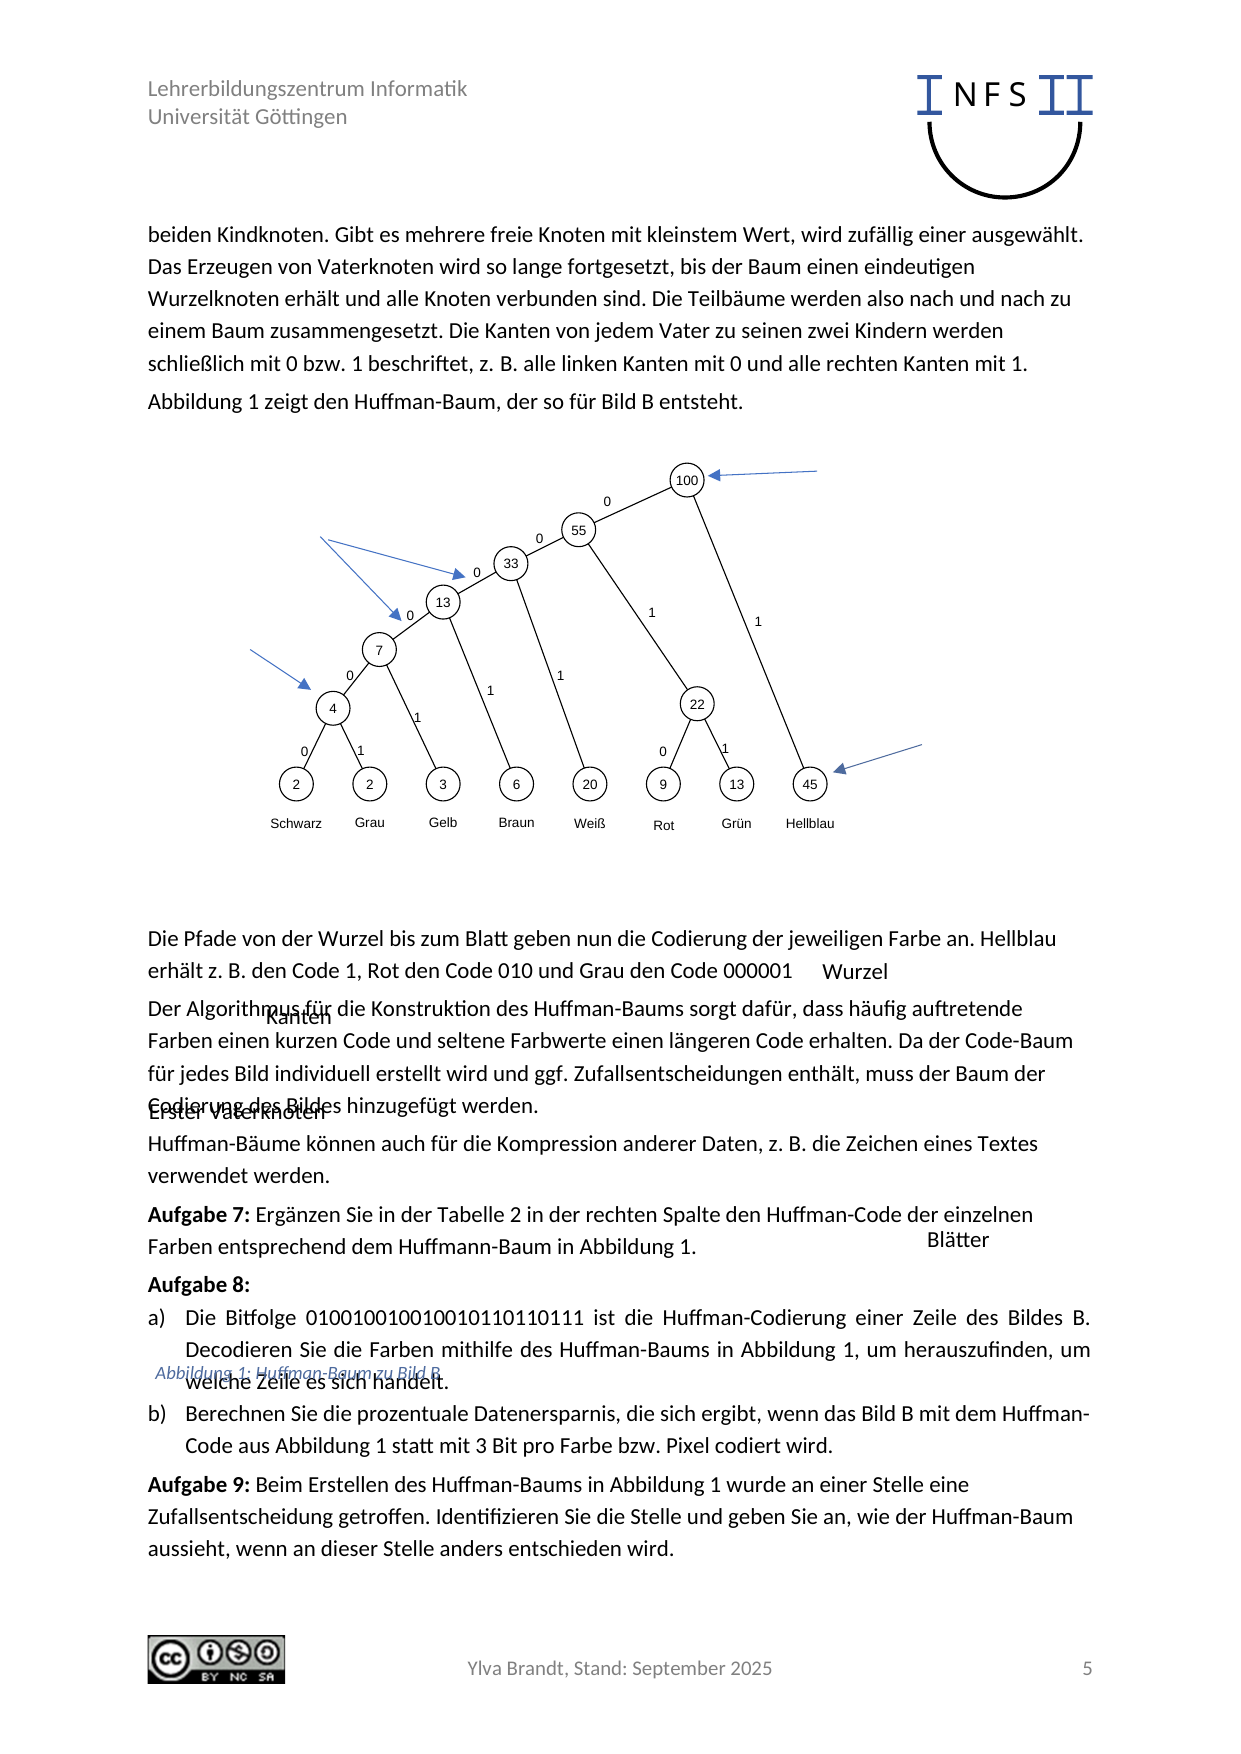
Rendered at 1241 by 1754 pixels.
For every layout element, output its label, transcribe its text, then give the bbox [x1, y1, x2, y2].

picture [147, 1635, 286, 1684]
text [148, 220, 1093, 377]
list Die Bitfolge 010010010010010110110111 ist die Huffman-Codierung einer Zeile des Bildes B. Decodieren Sie die Farben mithilfe des Huffman-Baums in Abbildung 1, um herauszufinden, um welche Zeile es sich handelt. [148, 1303, 1093, 1395]
text Huffman-Bäume können auch für die Kompression anderer Daten, z. B. die Zeichen eines Textes verwendet werden. [148, 1129, 1093, 1189]
text Die Pfade von der Wurzel bis zum Blatt geben nun die Codierung der jeweiligen Farbe an. Hellblau erhält z. B. den Code 1, Rot den Code 010 und Grau den Code 000001 [148, 426, 1093, 984]
text Aufgabe 8: [148, 1271, 1093, 1298]
text Aufgabe 9: Beim Erstellen des Huffman-Baums in Abbildung 1 wurde an einer Stelle eine Zufallsentscheidung getroffen. Identifizieren Sie die Stelle und geben Sie an, wie der Huffman-Baum aussieht, wenn an dieser Stelle anders entschieden wird. [148, 1470, 1093, 1562]
list Berechnen Sie die prozentuale Datenersparnis, die sich ergibt, wenn das Bild B mit dem Huffman-Code aus Abbildung 1 statt mit 3 Bit pro Farbe bzw. Pixel codiert wird. [148, 1399, 1093, 1459]
text Aufgabe 7: Ergänzen Sie in der Tabelle 2 in der rechten Spalte den Huffman-Code der einzelnen Farben entsprechend dem Huffmann-Baum in Abbildung 1. [148, 1200, 1093, 1260]
text Der Algorithmus für die Konstruktion des Huffman-Baums sorgt dafür, dass häufig auftretende Farben einen kurzen Code und seltene Farbwerte einen längeren Code erhalten. Da der Code-Baum für jedes Bild individuell erstellt wird und ggf. Zufallsentscheidungen enthält, muss der Baum der Codierung des Bildes hinzugefügt werden. [148, 994, 1093, 1119]
text Abbildung 1 zeigt den Huffman-Baum, der so für Bild B entsteht. [148, 387, 1093, 415]
